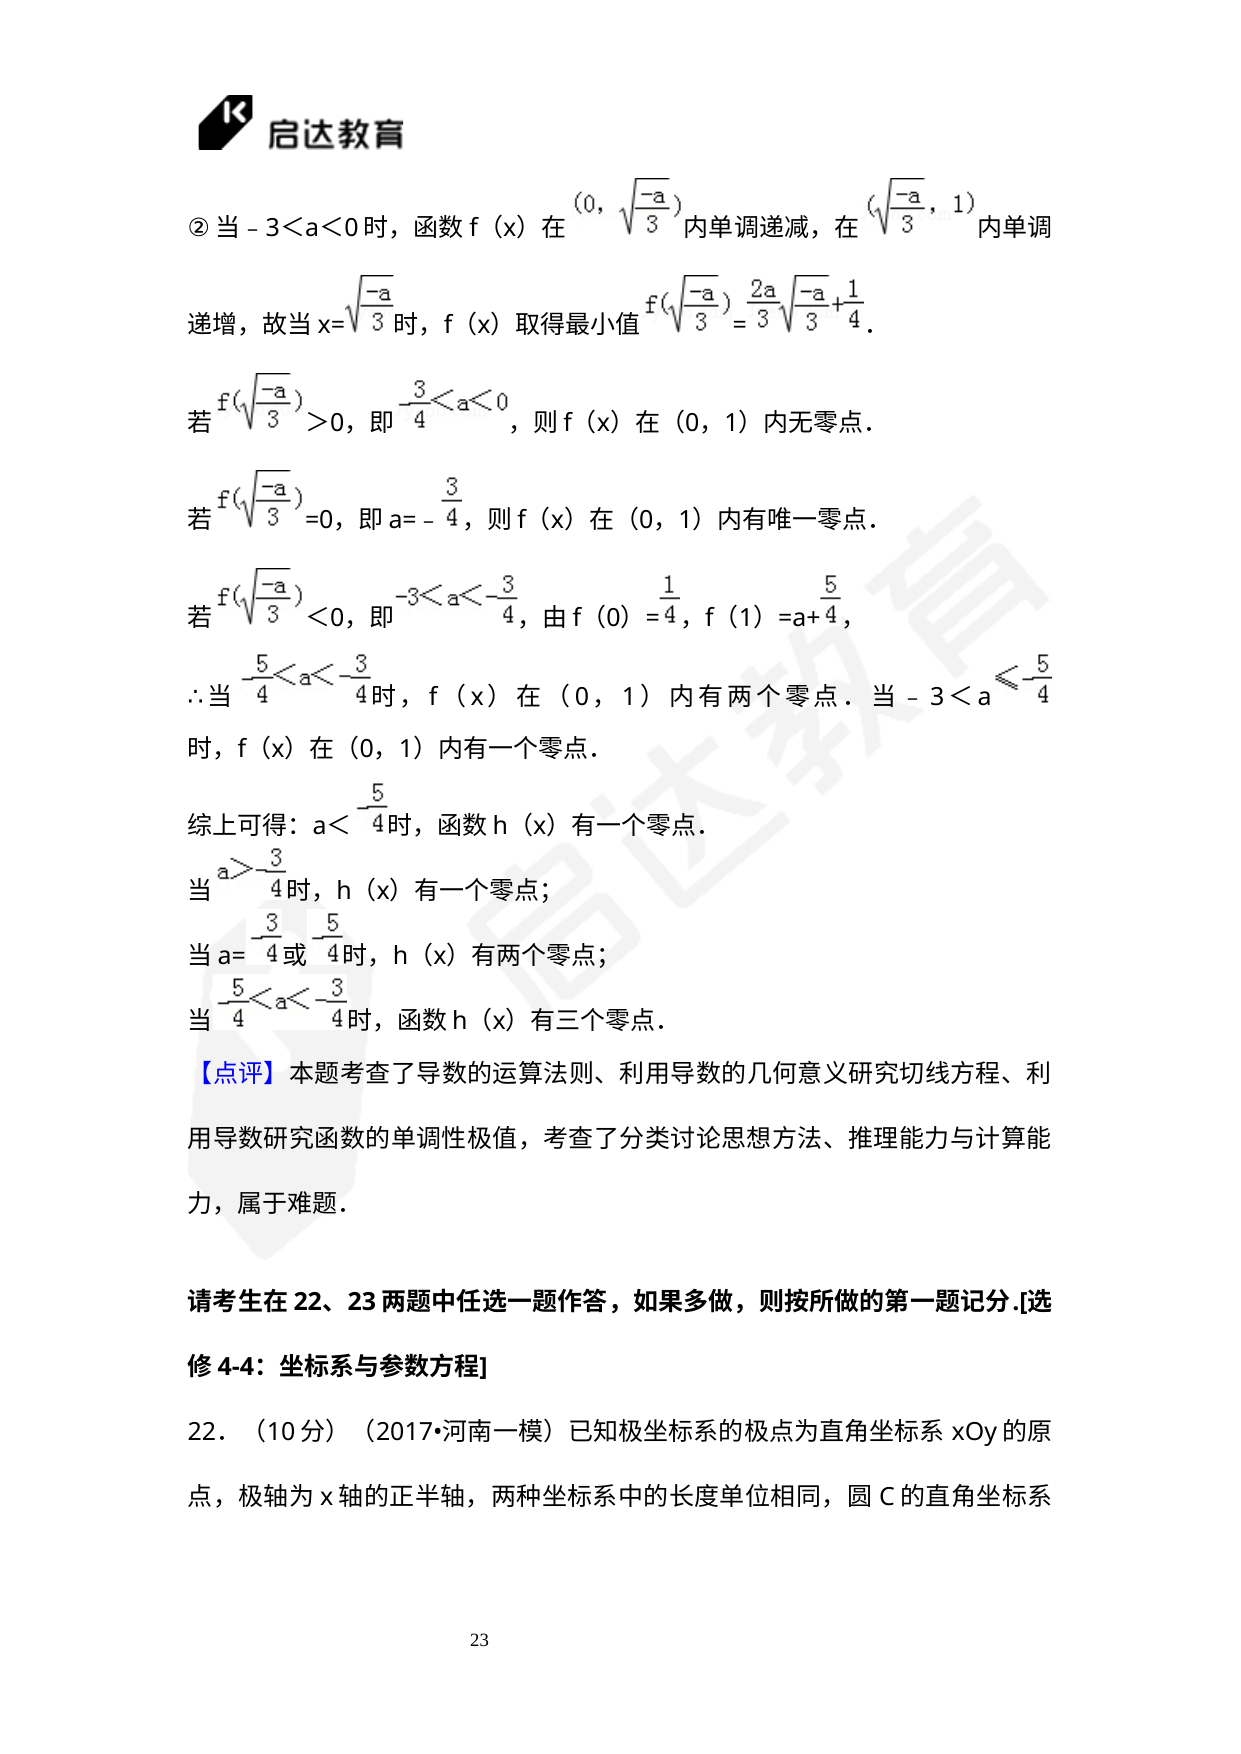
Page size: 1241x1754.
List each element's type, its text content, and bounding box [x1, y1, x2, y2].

picture [306, 909, 343, 965]
text 当时，函数h（x）有三个零点． [187, 974, 1053, 1039]
picture [351, 779, 388, 835]
text 22．（10分）（2017•河南一模）已知极坐标系的极点为直角坐标系xOy的原点，极轴为x轴的正半轴，两种坐标系中的长度单位相同，圆C的直角坐标系方程为x2+y2+2x﹣2y=0，直线l的参数方程为（t为参数），射线OM的极坐标方程为θ= [187, 1397, 1053, 1527]
text ∴当时，f（x）在（0，1）内有两个零点．当﹣3＜a时，f（x）在（0，1）内有一个零点． [187, 649, 1053, 779]
text 当a=或时，h（x）有两个零点； [187, 909, 1053, 974]
picture [859, 178, 977, 236]
picture [236, 651, 371, 706]
picture [566, 178, 684, 236]
picture [212, 844, 286, 900]
picture [212, 568, 305, 626]
picture [991, 651, 1053, 706]
picture [746, 275, 864, 334]
text 若=0，即a=﹣，则f（x）在（0，1）内有唯一零点． [187, 454, 1053, 552]
picture [820, 571, 841, 626]
picture [245, 909, 282, 965]
picture [441, 473, 462, 529]
picture [212, 373, 305, 431]
picture [659, 571, 680, 626]
text 【点评】本题考查了导数的运算法则、利用导数的几何意义研究切线方程、利用导数研究函数的单调性极值，考查了分类讨论思想方法、推理能力与计算能力，属于难题． [187, 1039, 1053, 1234]
text 若＞0，即，则f（x）在（0，1）内无零点． [187, 357, 1053, 454]
picture [393, 571, 518, 626]
picture [198, 95, 404, 150]
picture [212, 470, 305, 529]
text 请考生在22、23两题中任选一题作答，如果多做，则按所做的第一题记分.[选修4-4：坐标系与参数方程] [187, 1267, 1053, 1397]
text 综上可得：a＜时，函数h（x）有一个零点． [187, 779, 1053, 844]
text 当时，h（x）有一个零点； [187, 844, 1053, 909]
text 若＜0，即，由f（0）=，f（1）=a+， [187, 552, 1053, 649]
picture [640, 275, 733, 334]
picture [345, 275, 394, 334]
picture [212, 974, 347, 1030]
text ②当﹣3＜a＜0时，函数f（x）在内单调递减，在内单调递增，故当x=时，f（x）取得最小值=． [187, 162, 1053, 357]
picture [393, 376, 508, 431]
